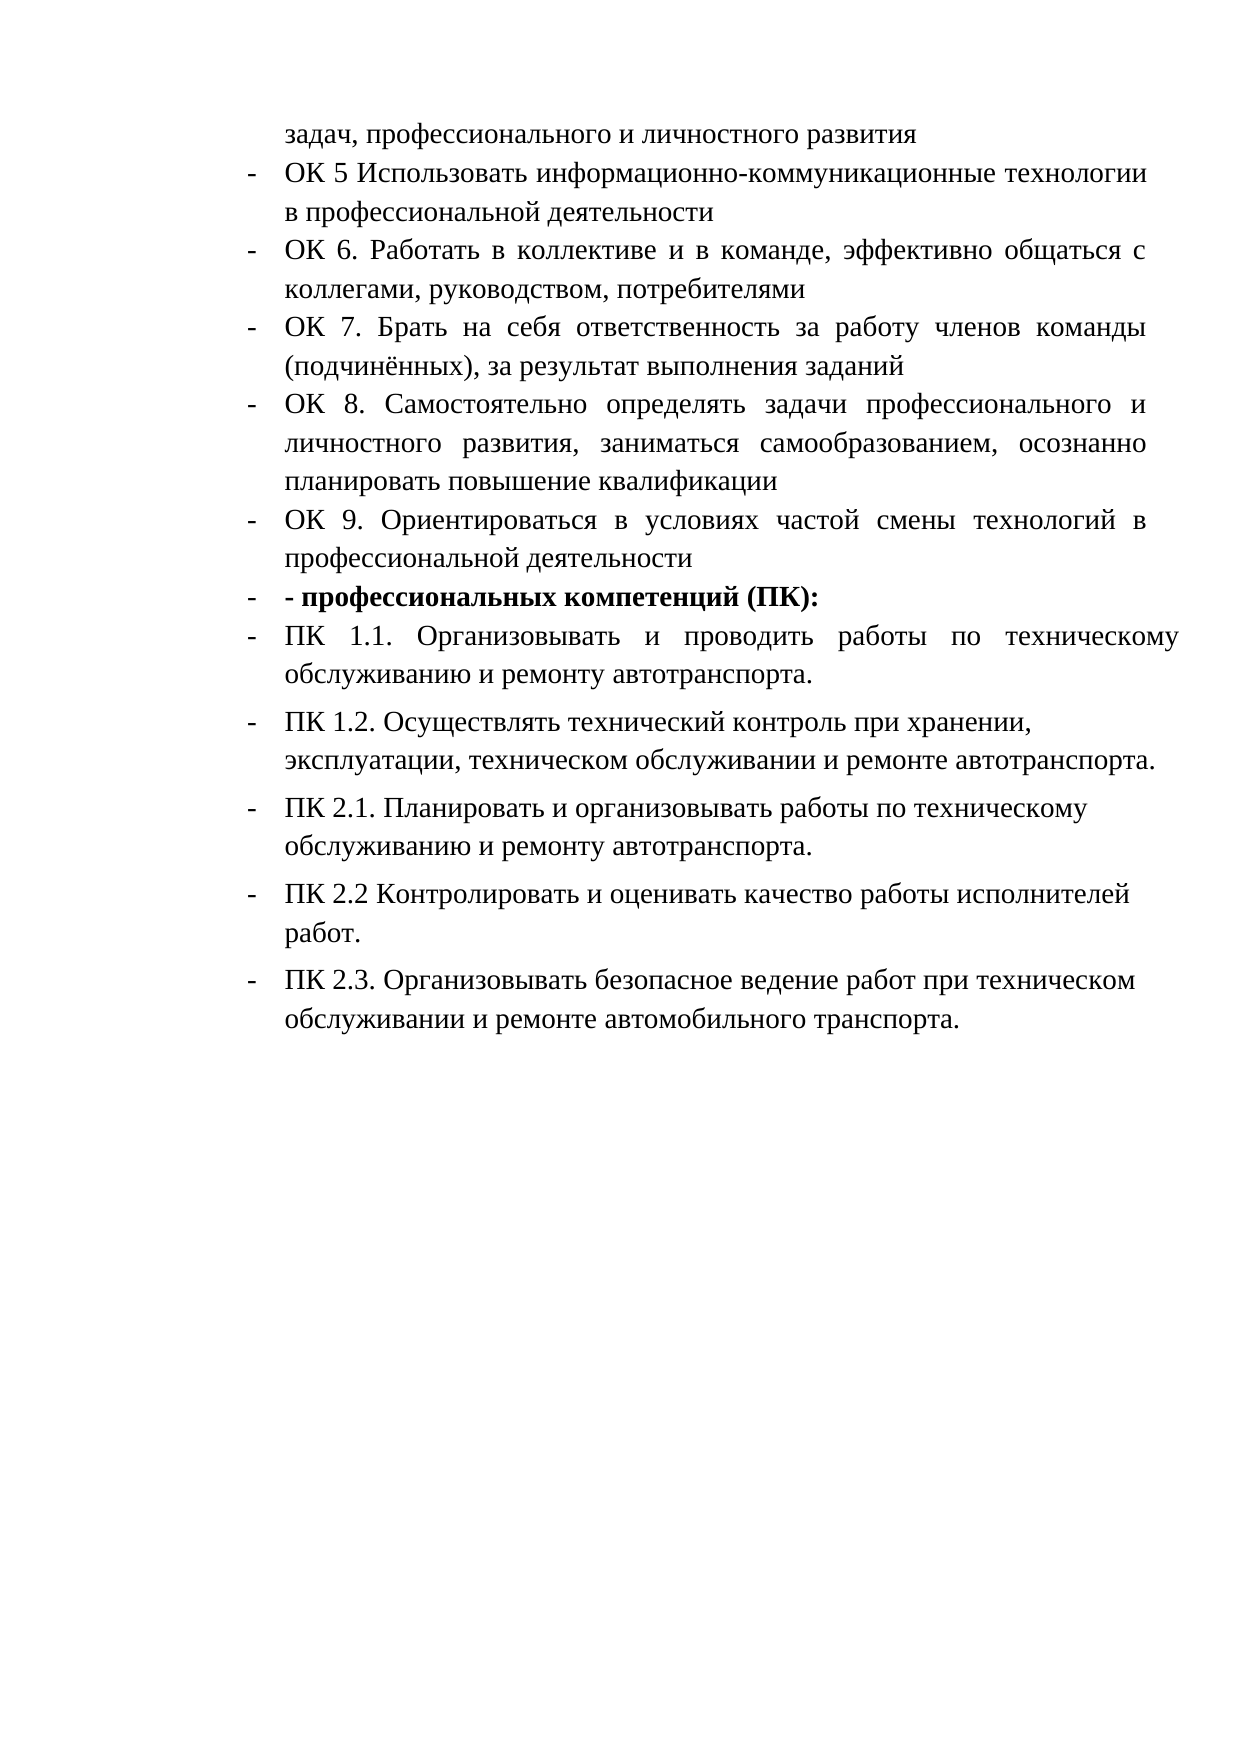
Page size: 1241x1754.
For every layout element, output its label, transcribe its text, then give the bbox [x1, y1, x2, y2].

subtitle ПК 1.1. Организовывать и проводить работы по техническому обслуживанию и ремонту автотранспорта. [247, 618, 1180, 690]
list ОК 5 Использовать информационно-коммуникационные технологии в профессиональной деятельности [247, 155, 1148, 227]
list ОК 6. Работать в коллективе и в команде, эффективно общаться с коллегами, руководством, потребителями [247, 232, 1147, 304]
subtitle - профессиональных компетенций (ПК): [247, 579, 1180, 613]
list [247, 117, 1147, 150]
subtitle ПК 1.2. Осуществлять технический контроль при хранении, эксплуатации, техническом обслуживании и ремонте автотранспорта. [247, 704, 1180, 776]
subtitle ПК 2.1. Планировать и организовывать работы по техническому обслуживанию и ремонту автотранспорта. [247, 790, 1180, 862]
list ОК 7. Брать на себя ответственность за работу членов команды (подчинённых), за результат выполнения заданий [247, 309, 1147, 381]
subtitle ПК 2.2 Контролировать и оценивать качество работы исполнителей работ. [247, 876, 1180, 948]
list ОК 8. Самостоятельно определять задачи профессионального и личностного развития, заниматься самообразованием, осознанно планировать повышение квалификации [247, 386, 1147, 497]
subtitle ПК 2.3. Организовывать безопасное ведение работ при техническом обслуживании и ремонте автомобильного транспорта. [247, 962, 1180, 1034]
list ОК 9. Ориентироваться в условиях частой смены технологий в профессиональной деятельности [247, 502, 1147, 574]
